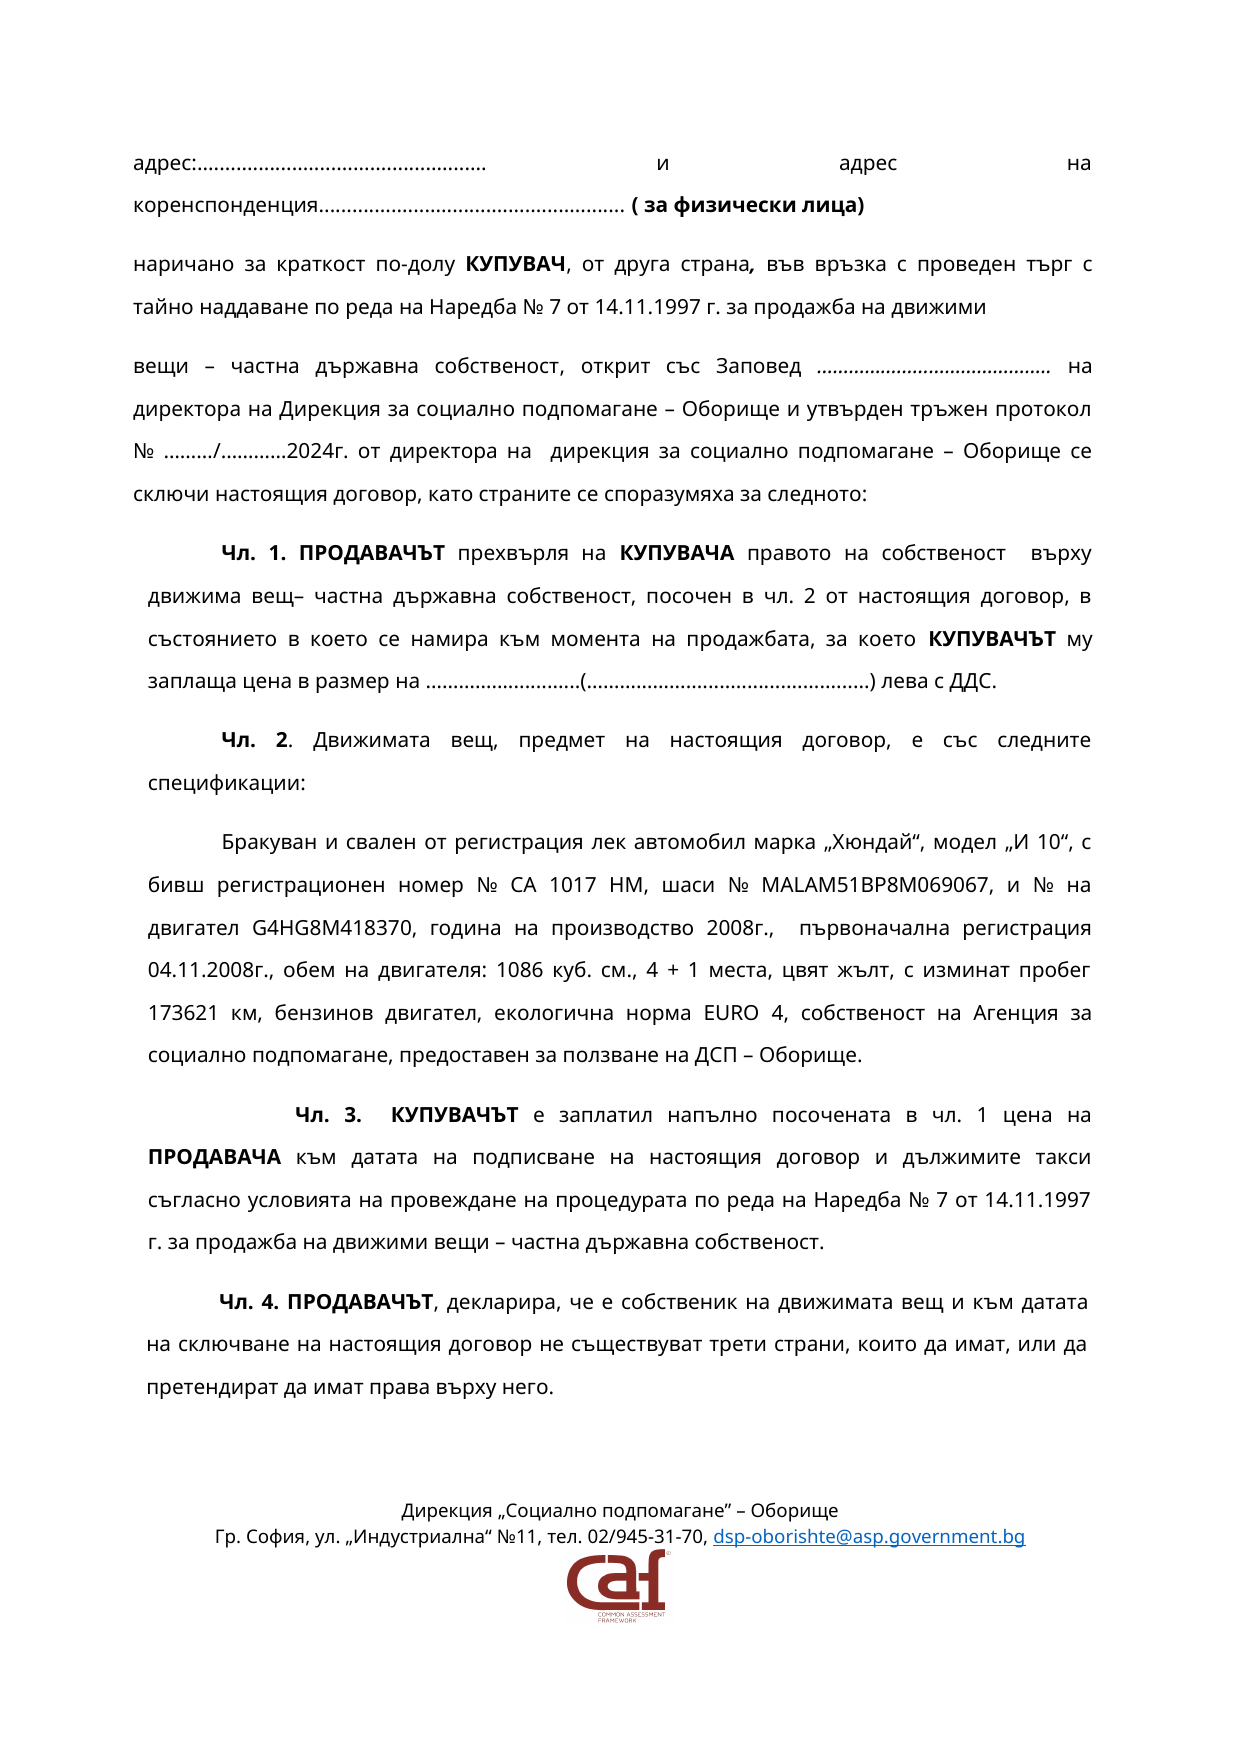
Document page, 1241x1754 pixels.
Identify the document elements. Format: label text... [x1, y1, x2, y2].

text Бракуван и свален от регистрация лек автомобил марка „Хюндай“, модел „И 10“, с бивш регистрационен номер № СА 1017 НМ, шаси № MALAM51BP8M069067, и № на двигател G4HG8M418370, година на производство 2008г., първоначална регистрация 04.11.2008г., обем на двигателя: 1086 куб. см., 4 + 1 места, цвят жълт, с изминат пробег 173621 км, бензинов двигател, екологична норма EURO 4, собственост на Агенция за социално подпомагане, предоставен за ползване на ДСП – Оборище. [148, 827, 1093, 1069]
text вещи – частна държавна собственост, открит със Заповед …………………………………….. на директора на Дирекция за социално подпомагане – Оборище и утвърден тръжен протокол № ………/…………2024г. от директора на дирекция за социално подпомагане – Оборище се сключи настоящия договор, като страните се споразумяха за следното: [133, 351, 1093, 508]
text Чл. 2. Движимата вещ, предмет на настоящия договор, е със следните спецификации: [148, 726, 1093, 797]
text Чл. 1. ПРОДАВАЧЪТ прехвърля на КУПУВАЧА правото на собственост върху движима вещ– частна държавна собственост, посочен в чл. 2 от настоящия договор, в състоянието в което се намира към момента на продажбата, за което КУПУВАЧЪТ му заплаща цена в размер на …………….............(……………....................................) лева с ДДС. [148, 538, 1093, 695]
text наричано за краткост по-долу КУПУВАЧ, от друга страна, във връзка с проведен търг с тайно наддаване по реда на Наредба № 7 от 14.11.1997 г. за продажба на движими [133, 249, 1093, 321]
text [133, 148, 1093, 219]
text Чл. 4. ПРОДАВАЧЪТ, декларира, че е собственик на движимата вещ и към датата на сключване на настоящия договор не съществуват трети страни, които да имат, или да претендират да имат права върху него. [146, 1287, 1089, 1400]
text Чл. 3. КУПУВАЧЪТ е заплатил напълно посочената в чл. 1 цена на ПРОДАВАЧА към датата на подписване на настоящия договор и дължимите такси съгласно условията на провеждане на процедурата по реда на Наредба № 7 от 14.11.1997 г. за продажба на движими вещи – частна държавна собственост. [148, 1100, 1093, 1256]
